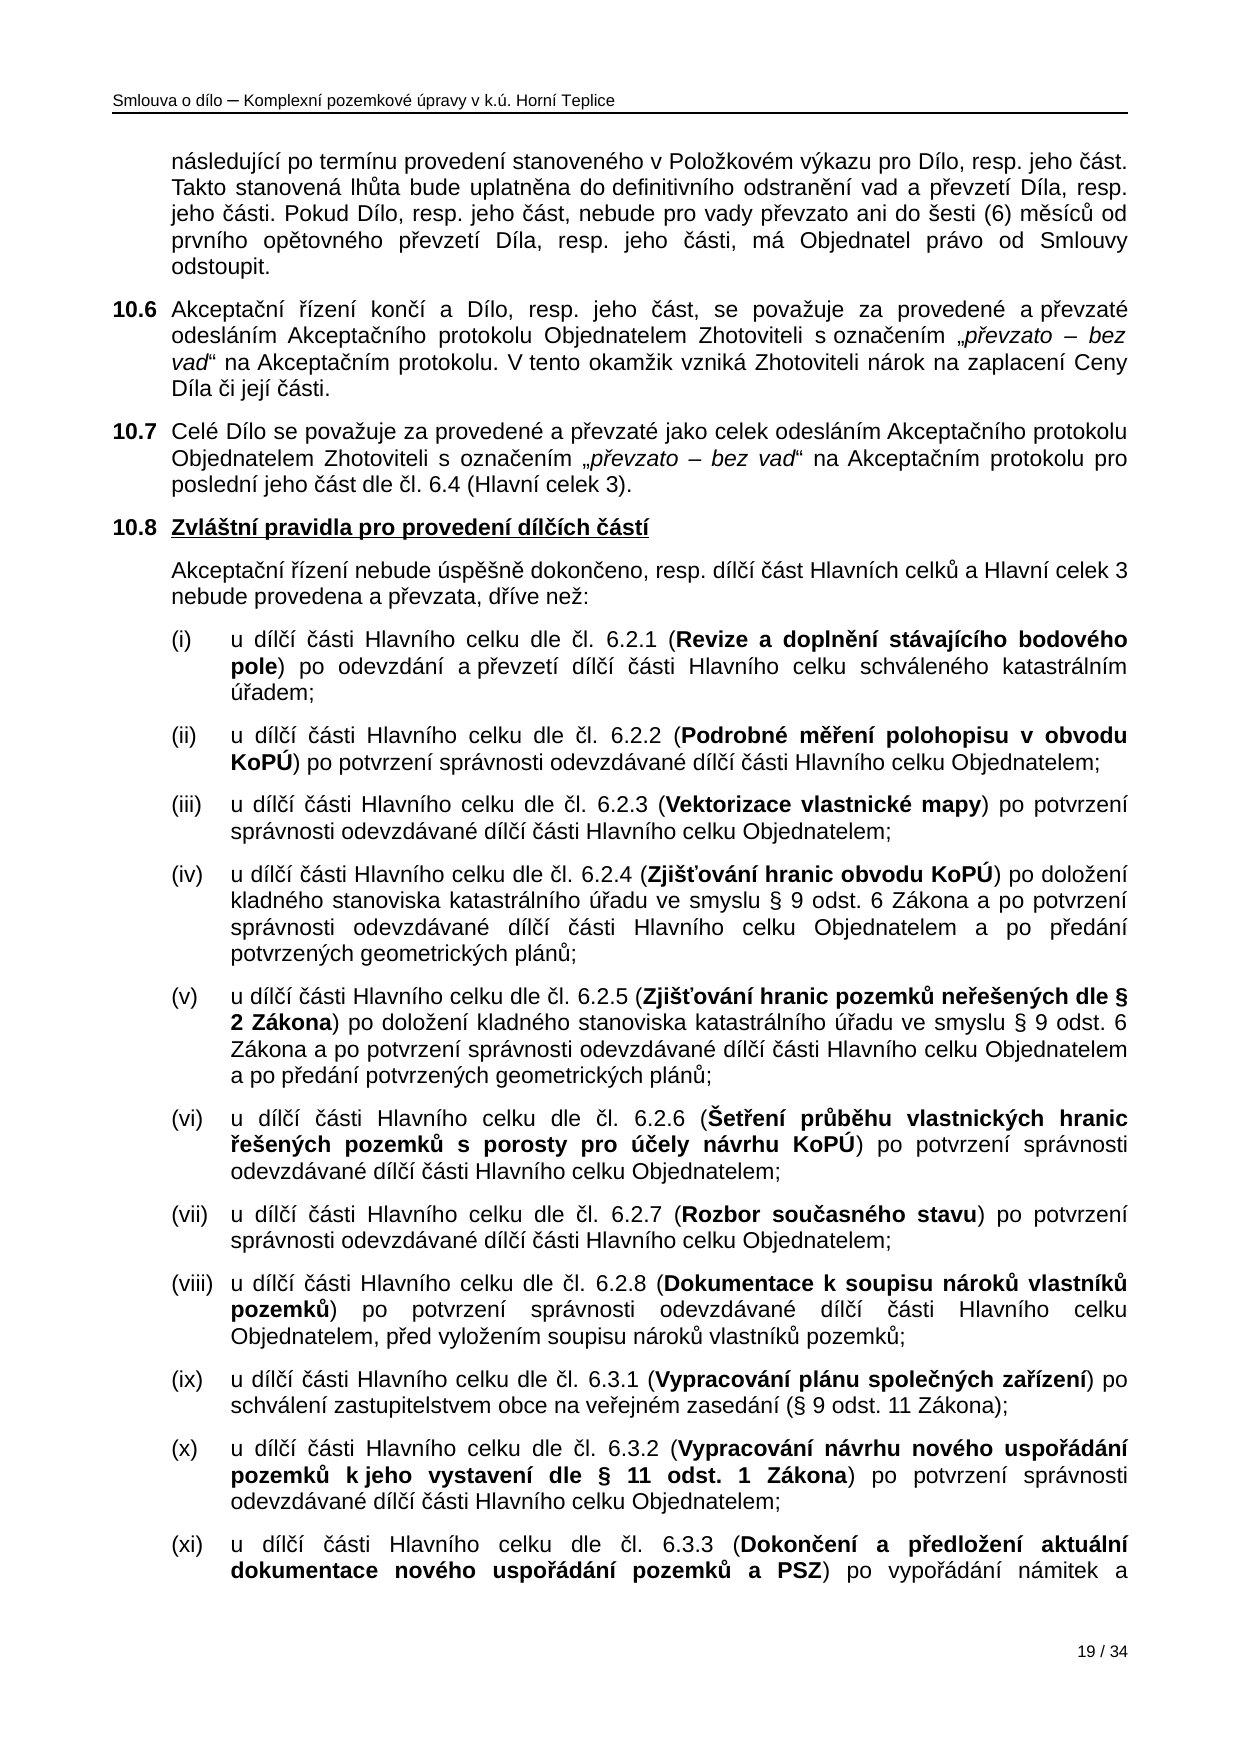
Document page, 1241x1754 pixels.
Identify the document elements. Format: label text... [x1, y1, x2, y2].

text Celé Dílo se považuje za provedené a převzaté jako celek odesláním Akceptačního protokolu Objednatelem Zhotoviteli s označením „převzato – bez vad“ na Akceptačním protokolu pro poslední jeho část dle čl. 6.4 (Hlavní celek 3). [112, 418, 1128, 497]
list u dílčí části Hlavního celku dle čl. 6.2.6 (Šetření průběhu vlastnických hranic řešených pozemků s porosty pro účely návrhu KoPÚ) po potvrzení správnosti odevzdávané dílčí části Hlavního celku Objednatelem; [171, 1105, 1128, 1184]
list u dílčí části Hlavního celku dle čl. 6.2.8 (Dokumentace k soupisu nároků vlastníků pozemků) po potvrzení správnosti odevzdávané dílčí části Hlavního celku Objednatelem, před vyložením soupisu nároků vlastníků pozemků; [171, 1270, 1128, 1349]
list u dílčí části Hlavního celku dle čl. 6.3.2 (Vypracování návrhu nového uspořádání pozemků k jeho vystavení dle § 11 odst. 1 Zákona) po potvrzení správnosti odevzdávané dílčí části Hlavního celku Objednatelem; [171, 1435, 1128, 1514]
list u dílčí části Hlavního celku dle čl. 6.2.7 (Rozbor současného stavu) po potvrzení správnosti odevzdávané dílčí části Hlavního celku Objednatelem; [171, 1201, 1128, 1253]
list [171, 1531, 1128, 1584]
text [112, 148, 1128, 279]
list u dílčí části Hlavního celku dle čl. 6.2.4 (Zjišťování hranic obvodu KoPÚ) po doložení kladného stanoviska katastrálního úřadu ve smyslu § 9 odst. 6 Zákona a po potvrzení správnosti odevzdávané dílčí části Hlavního celku Objednatelem a po předání potvrzených geometrických plánů; [171, 861, 1128, 966]
list u dílčí části Hlavního celku dle čl. 6.2.2 (Podrobné měření polohopisu v obvodu KoPÚ) po potvrzení správnosti odevzdávané dílčí části Hlavního celku Objednatelem; [171, 722, 1128, 775]
text Akceptační řízení končí a Dílo, resp. jeho část, se považuje za provedené a převzaté odesláním Akceptačního protokolu Objednatelem Zhotoviteli s označením „převzato – bez vad“ na Akceptačním protokolu. V tento okamžik vzniká Zhotoviteli nárok na zaplacení Ceny Díla či její části. [112, 296, 1128, 402]
list u dílčí části Hlavního celku dle čl. 6.2.3 (Vektorizace vlastnické mapy) po potvrzení správnosti odevzdávané dílčí části Hlavního celku Objednatelem; [171, 791, 1128, 844]
list u dílčí části Hlavního celku dle čl. 6.3.1 (Vypracování plánu společných zařízení) po schválení zastupitelstvem obce na veřejném zasedání (§ 9 odst. 11 Zákona); [171, 1366, 1128, 1418]
text Zvláštní pravidla pro provedení dílčích částí [112, 514, 1128, 540]
list u dílčí části Hlavního celku dle čl. 6.2.5 (Zjišťování hranic pozemků neřešených dle § 2 Zákona) po doložení kladného stanoviska katastrálního úřadu ve smyslu § 9 odst. 6 Zákona a po potvrzení správnosti odevzdávané dílčí části Hlavního celku Objednatelem a po předání potvrzených geometrických plánů; [171, 983, 1128, 1088]
list u dílčí části Hlavního celku dle čl. 6.2.1 (Revize a doplnění stávajícího bodového pole) po odevzdání a převzetí dílčí části Hlavního celku schváleného katastrálním úřadem; [171, 626, 1128, 705]
list Akceptační řízení nebude úspěšně dokončeno, resp. dílčí část Hlavních celků a Hlavní celek 3 nebude provedena a převzata, dříve než: [171, 557, 1128, 610]
